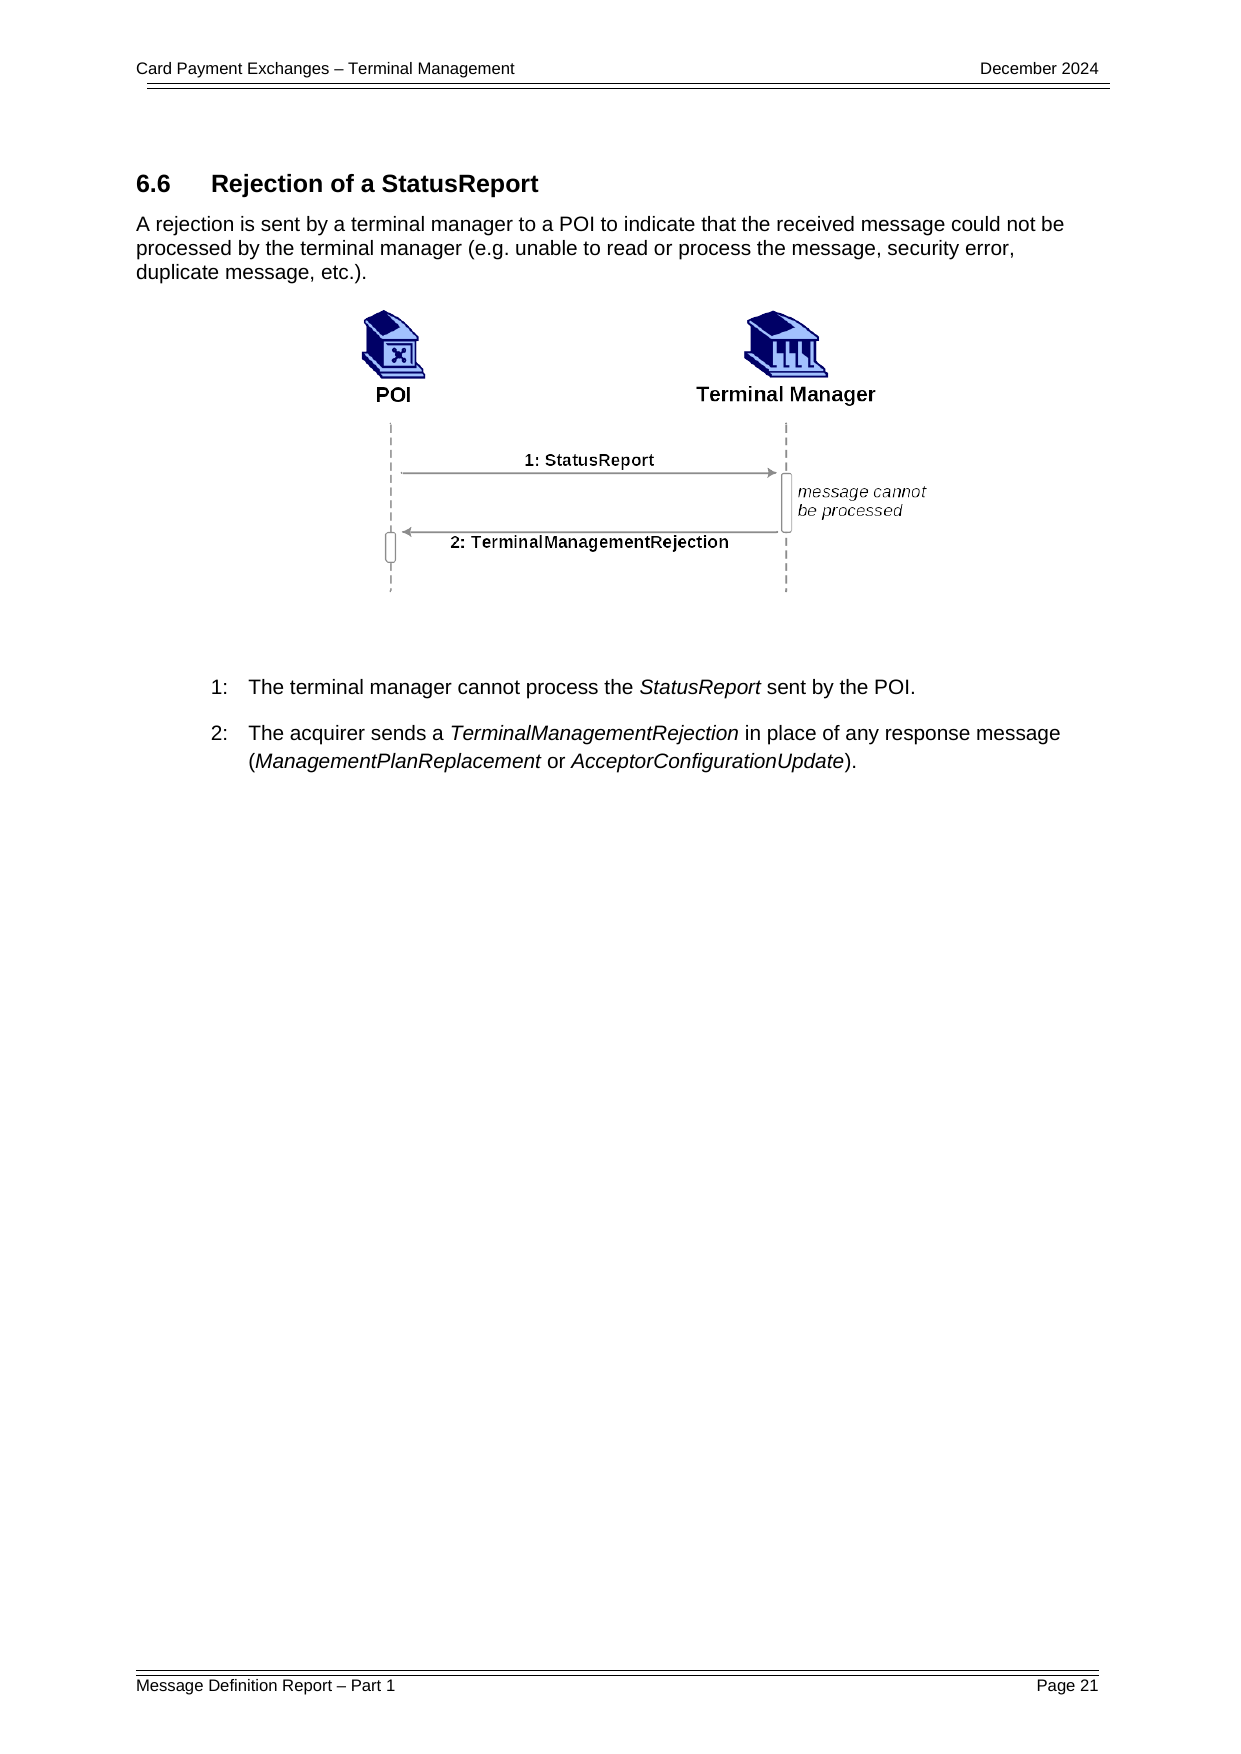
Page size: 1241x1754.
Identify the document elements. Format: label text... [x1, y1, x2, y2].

text A rejection is sent by a terminal manager to a POI to indicate that the received message could not be processed by the terminal manager (e.g. unable to read or process the message, security error, duplicate message, etc.). [136, 212, 1104, 284]
list The acquirer sends a TerminalManagementRejection in place of any response message (ManagementPlanReplacement or AcceptorConfigurationUpdate). [211, 721, 1104, 772]
subtitle Rejection of a StatusReport [136, 169, 1104, 198]
list The terminal manager cannot process the StatusReport sent by the POI. [211, 675, 1104, 699]
